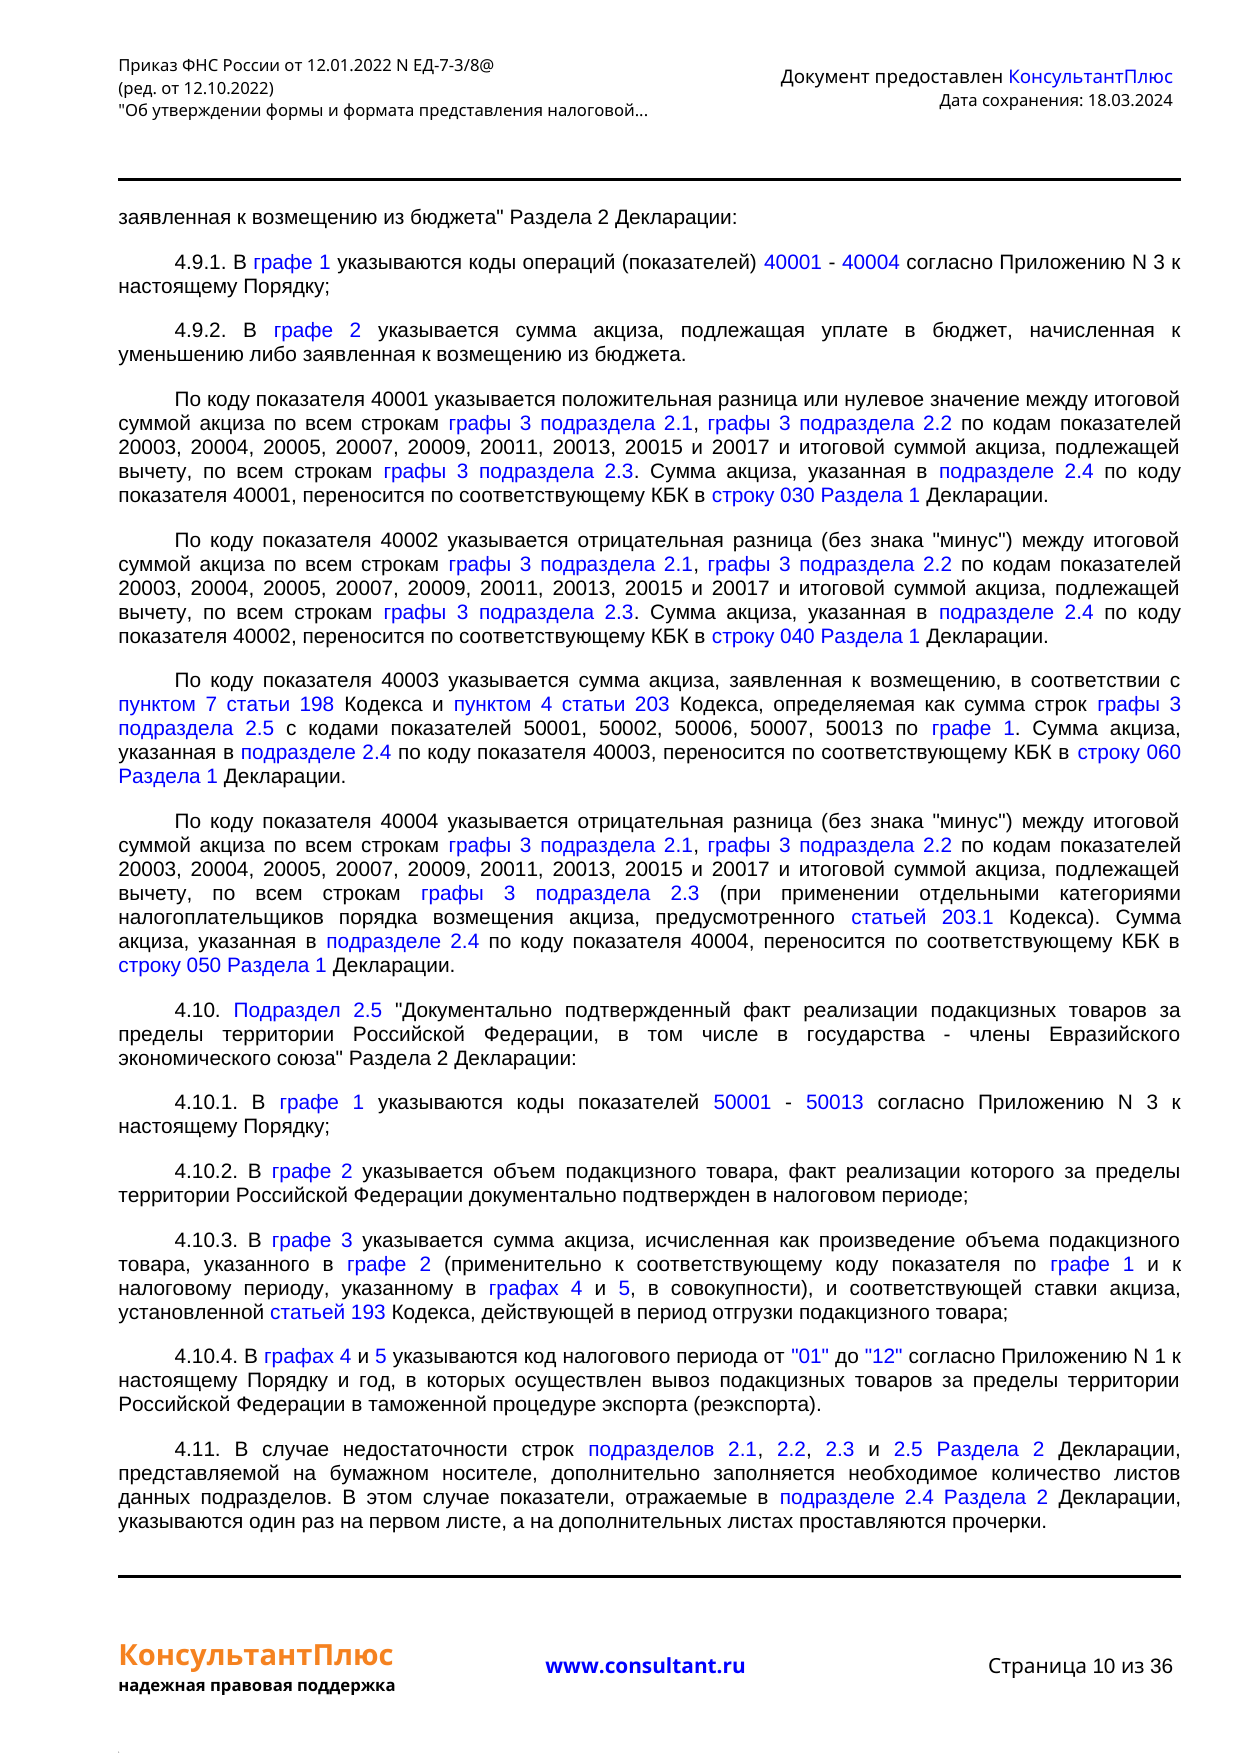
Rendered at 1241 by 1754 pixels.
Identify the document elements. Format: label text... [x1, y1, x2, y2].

text 4.10. Подраздел 2.5 "Документально подтвержденный факт реализации подакцизных товаров за пределы территории Российской Федерации, в том числе в государства - члены Евразийского экономического союза" Раздела 2 Декларации: [118, 997, 1181, 1069]
text 4.9.2. В графе 2 указывается сумма акциза, подлежащая уплате в бюджет, начисленная к уменьшению либо заявленная к возмещению из бюджета. [118, 318, 1181, 366]
text 4.9.1. В графе 1 указываются коды операций (показателей) 40001 - 40004 согласно Приложению N 3 к настоящему Порядку; [118, 249, 1181, 297]
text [118, 205, 1181, 229]
text 4.10.3. В графе 3 указывается сумма акциза, исчисленная как произведение объема подакцизного товара, указанного в графе 2 (применительно к соответствующему коду показателя по графе 1 и к налоговому периоду, указанному в графах 4 и 5, в совокупности), и соответствующей ставки акциза, установленной статьей 193 Кодекса, действующей в период отгрузки подакцизного товара; [118, 1228, 1181, 1323]
text По коду показателя 40002 указывается отрицательная разница (без знака "минус") между итоговой суммой акциза по всем строкам графы 3 подраздела 2.1, графы 3 подраздела 2.2 по кодам показателей 20003, 20004, 20005, 20007, 20009, 20011, 20013, 20015 и 20017 и итоговой суммой акциза, подлежащей вычету, по всем строкам графы 3 подраздела 2.3. Сумма акциза, указанная в подразделе 2.4 по коду показателя 40002, переносится по соответствующему КБК в строку 040 Раздела 1 Декларации. [118, 528, 1181, 647]
text 4.10.1. В графе 1 указываются коды показателей 50001 - 50013 согласно Приложению N 3 к настоящему Порядку; [118, 1090, 1181, 1138]
text 4.10.2. В графе 2 указывается объем подакцизного товара, факт реализации которого за пределы территории Российской Федерации документально подтвержден в налоговом периоде; [118, 1159, 1181, 1207]
text 4.10.4. В графах 4 и 5 указываются код налогового периода от "01" до "12" согласно Приложению N 1 к настоящему Порядку и год, в которых осуществлен вывоз подакцизных товаров за пределы территории Российской Федерации в таможенной процедуре экспорта (реэкспорта). [118, 1344, 1181, 1416]
text 4.11. В случае недостаточности строк подразделов 2.1, 2.2, 2.3 и 2.5 Раздела 2 Декларации, представляемой на бумажном носителе, дополнительно заполняется необходимое количество листов данных подразделов. В этом случае показатели, отражаемые в подразделе 2.4 Раздела 2 Декларации, указываются один раз на первом листе, а на дополнительных листах проставляются прочерки. [118, 1437, 1181, 1533]
text По коду показателя 40001 указывается положительная разница или нулевое значение между итоговой суммой акциза по всем строкам графы 3 подраздела 2.1, графы 3 подраздела 2.2 по кодам показателей 20003, 20004, 20005, 20007, 20009, 20011, 20013, 20015 и 20017 и итоговой суммой акциза, подлежащей вычету, по всем строкам графы 3 подраздела 2.3. Сумма акциза, указанная в подразделе 2.4 по коду показателя 40001, переносится по соответствующему КБК в строку 030 Раздела 1 Декларации. [118, 387, 1181, 507]
text По коду показателя 40004 указывается отрицательная разница (без знака "минус") между итоговой суммой акциза по всем строкам графы 3 подраздела 2.1, графы 3 подраздела 2.2 по кодам показателей 20003, 20004, 20005, 20007, 20009, 20011, 20013, 20015 и 20017 и итоговой суммой акциза, подлежащей вычету, по всем строкам графы 3 подраздела 2.3 (при применении отдельными категориями налогоплательщиков порядка возмещения акциза, предусмотренного статьей 203.1 Кодекса). Сумма акциза, указанная в подразделе 2.4 по коду показателя 40004, переносится по соответствующему КБК в строку 050 Раздела 1 Декларации. [118, 809, 1181, 977]
text По коду показателя 40003 указывается сумма акциза, заявленная к возмещению, в соответствии с пунктом 7 статьи 198 Кодекса и пунктом 4 статьи 203 Кодекса, определяемая как сумма строк графы 3 подраздела 2.5 с кодами показателей 50001, 50002, 50006, 50007, 50013 по графе 1. Сумма акциза, указанная в подразделе 2.4 по коду показателя 40003, переносится по соответствующему КБК в строку 060 Раздела 1 Декларации. [118, 668, 1181, 788]
